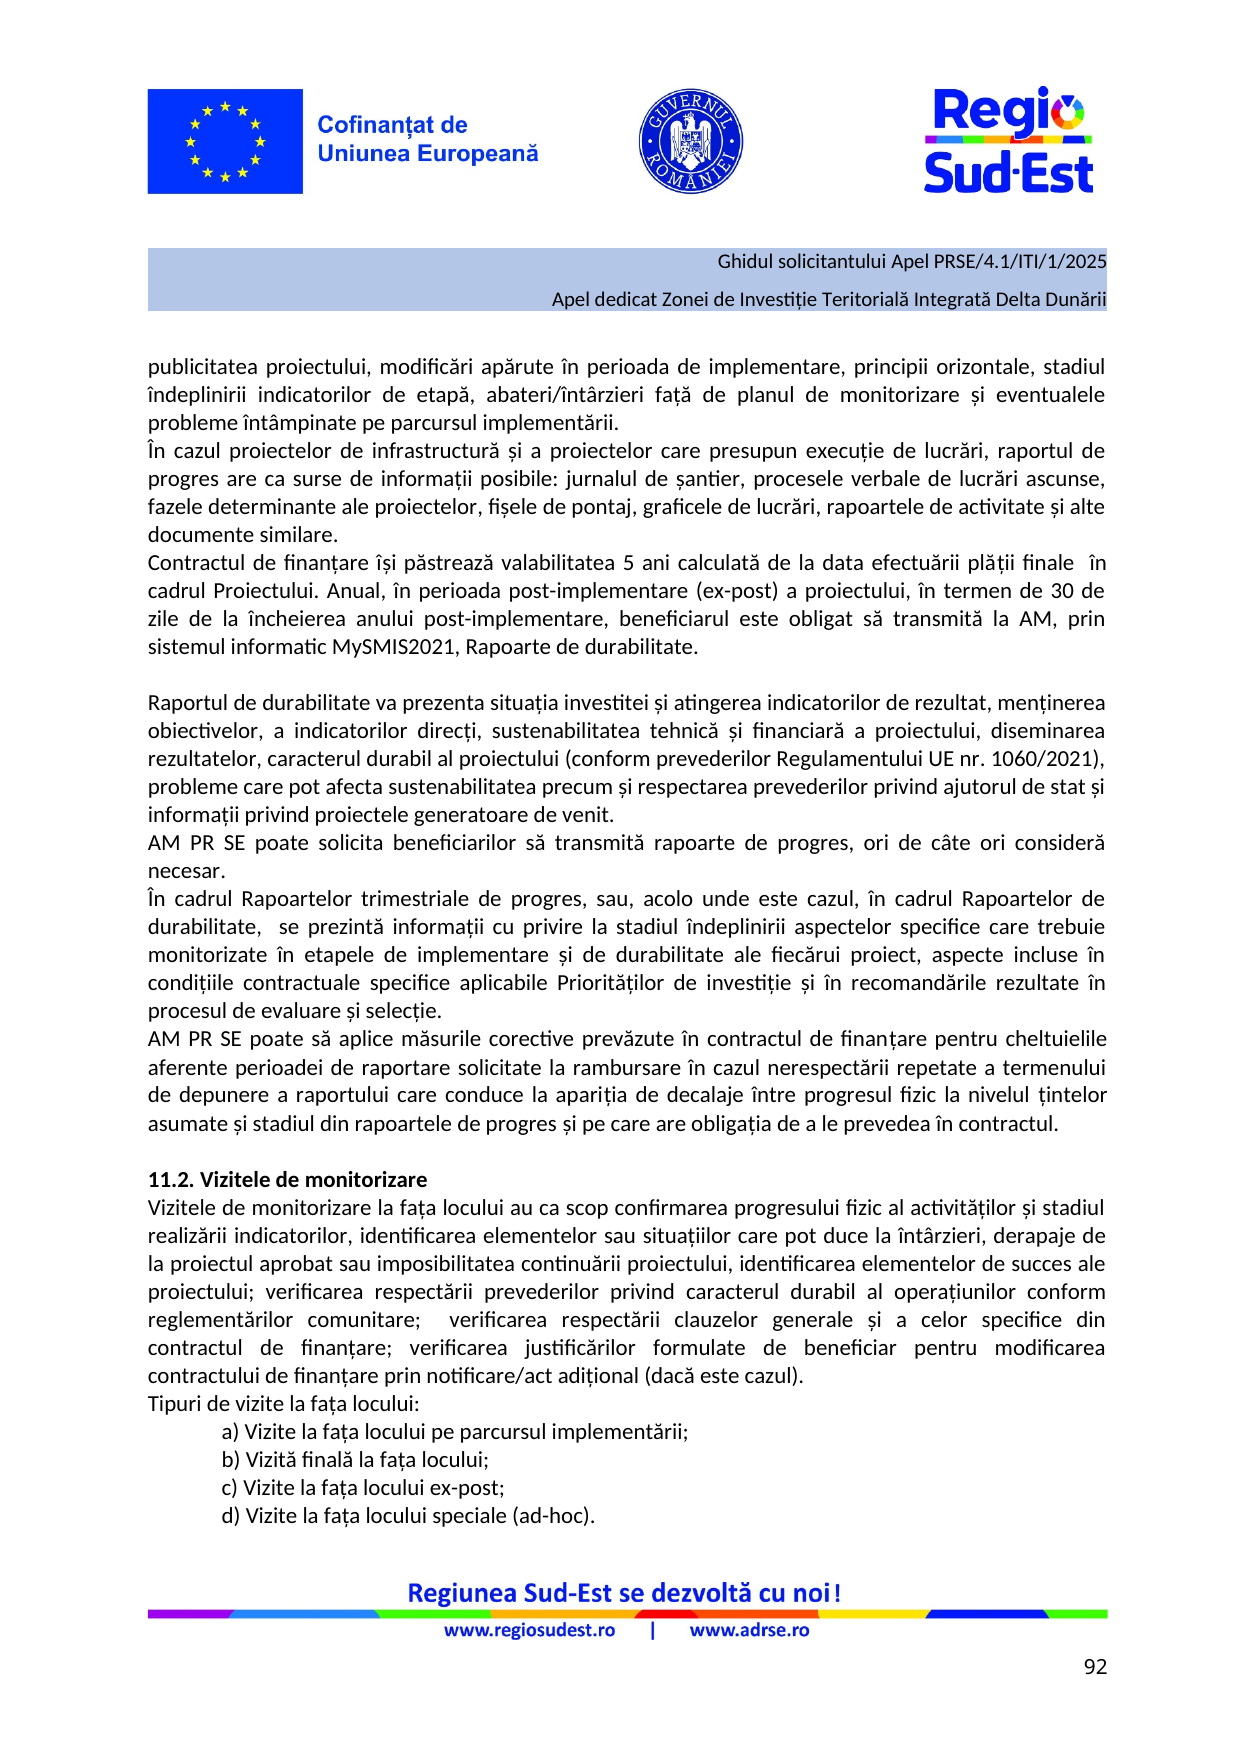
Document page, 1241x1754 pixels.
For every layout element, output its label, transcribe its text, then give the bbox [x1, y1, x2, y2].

text Vizitele de monitorizare la fața locului au ca scop confirmarea progresului fizic al activităților și stadiul realizării indicatorilor, identificarea elementelor sau situațiilor care pot duce la întârzieri, derapaje de la proiectul aprobat sau imposibilitatea continuării proiectului, identificarea elementelor de succes ale proiectului; verificarea respectării prevederilor privind caracterul durabil al operațiunilor conform reglementărilor comunitare; verificarea respectării clauzelor generale și a celor specifice din contractul de finanțare; verificarea justificărilor formulate de beneficiar pentru modificarea contractului de finanțare prin notificare/act adițional (dacă este cazul). [148, 1193, 1107, 1389]
text Contractul de finanțare îşi păstrează valabilitatea 5 ani calculată de la data efectuării plăţii finale în cadrul Proiectului. Anual, în perioada post-implementare (ex-post) a proiectului, în termen de 30 de zile de la încheierea anului post-implementare, beneficiarul este obligat să transmită la AM, prin sistemul informatic MySMIS2021, Rapoarte de durabilitate. [148, 548, 1107, 660]
picture [147, 1582, 1108, 1640]
text Raportul de durabilitate va prezenta situația investitei și atingerea indicatorilor de rezultat, menținerea obiectivelor, a indicatorilor direcți, sustenabilitatea tehnică și financiară a proiectului, diseminarea rezultatelor, caracterul durabil al proiectului (conform prevederilor Regulamentului UE nr. 1060/2021), probleme care pot afecta sustenabilitatea precum și respectarea prevederilor privind ajutorul de stat și informații privind proiectele generatoare de venit. [148, 688, 1107, 828]
text b) Vizită finală la fața locului; [221, 1445, 1107, 1473]
picture [147, 86, 1093, 195]
subtitle 11.2. Vizitele de monitorizare [148, 1165, 1107, 1193]
text a) Vizite la fața locului pe parcursul implementării; [221, 1417, 1107, 1445]
text AM PR SE poate să aplice măsurile corective prevăzute în contractul de finanţare pentru cheltuielile aferente perioadei de raportare solicitate la rambursare în cazul nerespectării repetate a termenului de depunere a raportului care conduce la apariţia de decalaje între progresul fizic la nivelul ţintelor asumate şi stadiul din rapoartele de progres şi pe care are obligaţia de a le prevedea în contractul. [148, 1024, 1107, 1137]
text În cadrul Rapoartelor trimestriale de progres, sau, acolo unde este cazul, în cadrul Rapoartelor de durabilitate, se prezintă informații cu privire la stadiul îndeplinirii aspectelor specifice care trebuie monitorizate în etapele de implementare și de durabilitate ale fiecărui proiect, aspecte incluse în condițiile contractuale specifice aplicabile Priorităților de investiție și în recomandările rezultate în procesul de evaluare și selecție. [148, 884, 1107, 1024]
text AM PR SE poate solicita beneficiarilor să transmită rapoarte de progres, ori de câte ori consideră necesar. [148, 828, 1107, 884]
text c) Vizite la fața locului ex-post; [221, 1473, 1107, 1501]
text În cazul proiectelor de infrastructură și a proiectelor care presupun execuție de lucrări, raportul de progres are ca surse de informații posibile: jurnalul de șantier, procesele verbale de lucrări ascunse, fazele determinante ale proiectelor, fișele de pontaj, graficele de lucrări, rapoartele de activitate și alte documente similare. [148, 436, 1107, 548]
text d) Vizite la fața locului speciale (ad-hoc). [221, 1501, 1107, 1529]
text Tipuri de vizite la fața locului: [148, 1389, 1107, 1417]
